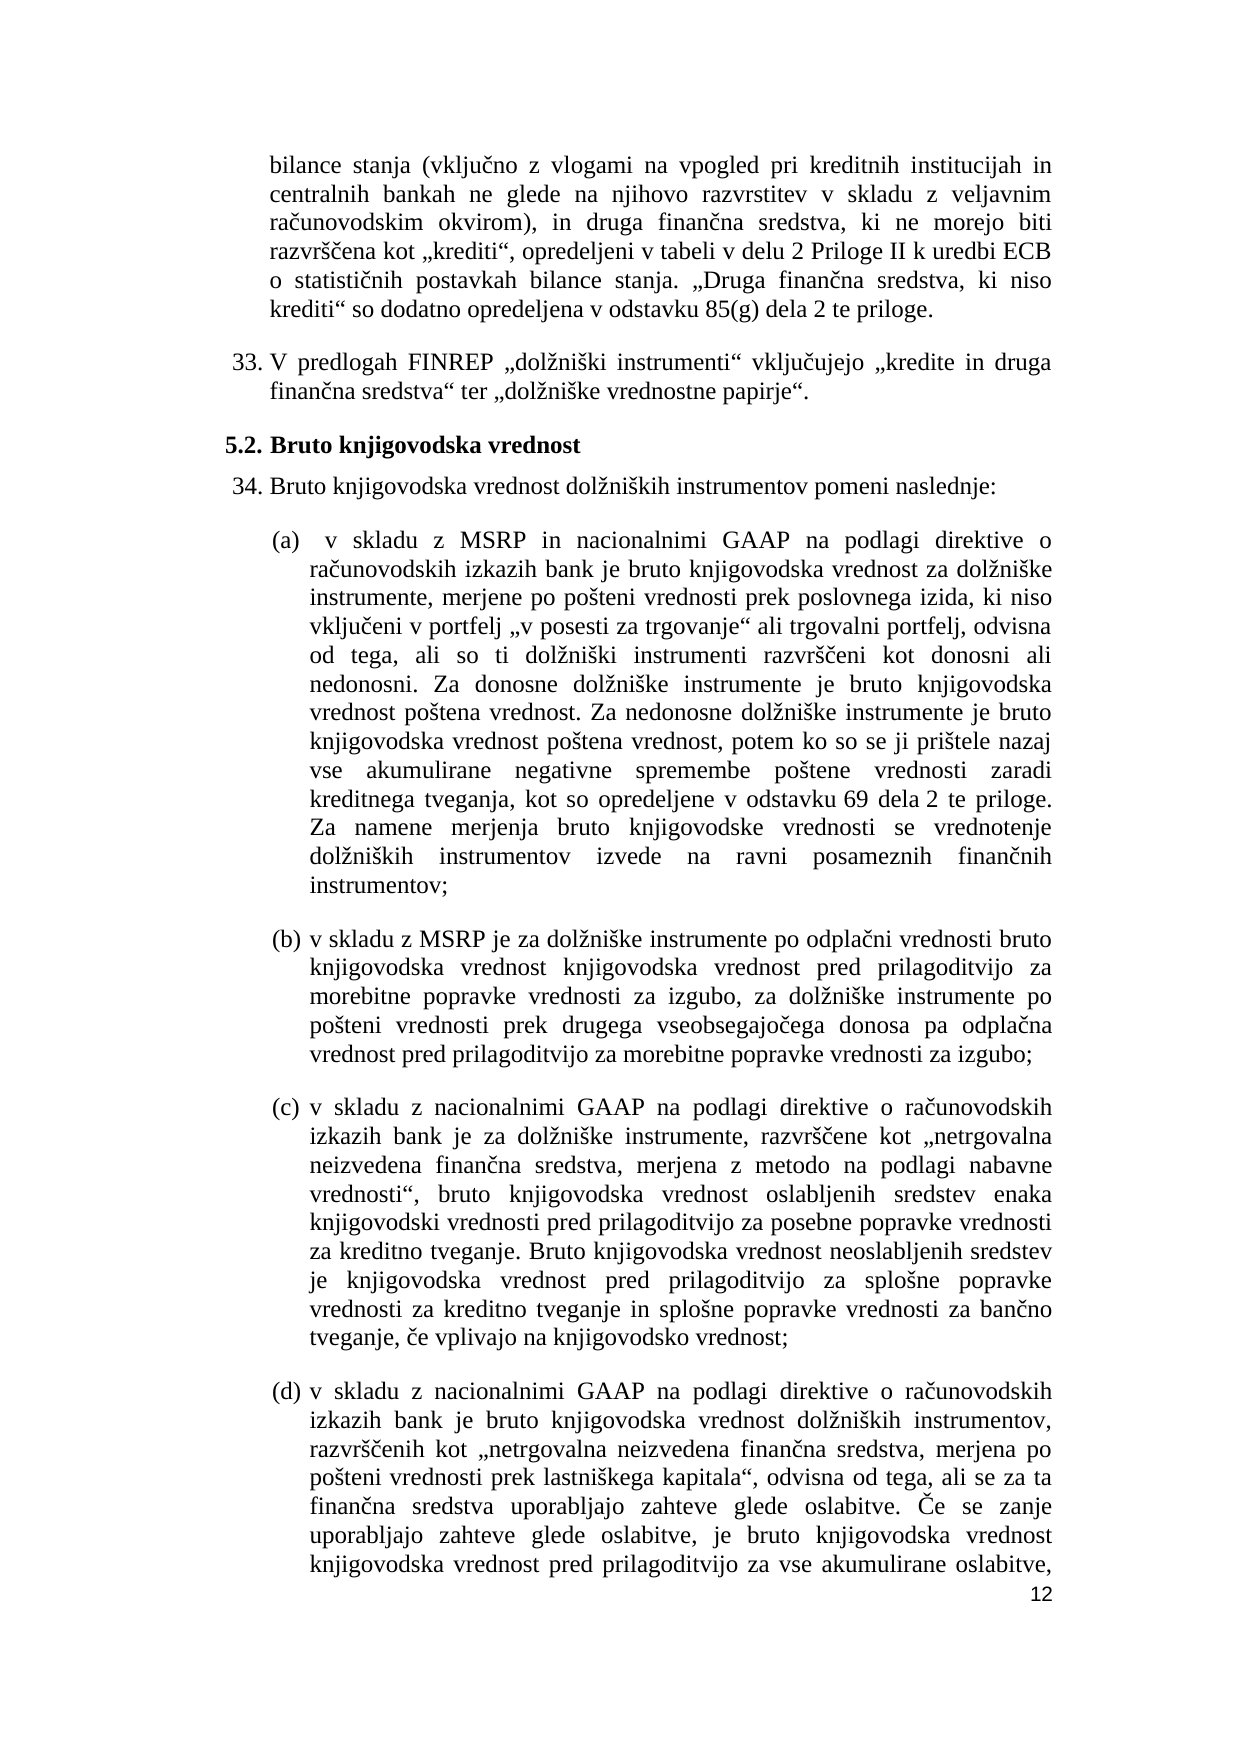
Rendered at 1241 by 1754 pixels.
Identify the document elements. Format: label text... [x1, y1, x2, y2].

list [272, 1376, 1053, 1577]
subtitle Bruto knjigovodska vrednost [225, 430, 1053, 459]
list v skladu z MSRP je za dolžniške instrumente po odplačni vrednosti bruto knjigovodska vrednost knjigovodska vrednost pred prilagoditvijo za morebitne popravke vrednosti za izgubo, za dolžniške instrumente po pošteni vrednosti prek drugega vseobsegajočega donosa pa odplačna vrednost pred prilagoditvijo za morebitne popravke vrednosti za izgubo; [272, 924, 1053, 1067]
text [232, 150, 1053, 322]
list v skladu z MSRP in nacionalnimi GAAP na podlagi direktive o računovodskih izkazih bank je bruto knjigovodska vrednost za dolžniške instrumente, merjene po pošteni vrednosti prek poslovnega izida, ki niso vključeni v portfelj „v posesti za trgovanje“ ali trgovalni portfelj, odvisna od tega, ali so ti dolžniški instrumenti razvrščeni kot donosni ali nedonosni. Za donosne dolžniške instrumente je bruto knjigovodska vrednost poštena vrednost. Za nedonosne dolžniške instrumente je bruto knjigovodska vrednost poštena vrednost, potem ko so se ji prištele nazaj vse akumulirane negativne spremembe poštene vrednosti zaradi kreditnega tveganja, kot so opredeljene v odstavku 69 dela 2 te priloge. Za namene merjenja bruto knjigovodske vrednosti se vrednotenje dolžniških instrumentov izvede na ravni posameznih finančnih instrumentov; [272, 525, 1053, 899]
text Bruto knjigovodska vrednost dolžniških instrumentov pomeni naslednje: [232, 471, 1053, 500]
list v skladu z nacionalnimi GAAP na podlagi direktive o računovodskih izkazih bank je za dolžniške instrumente, razvrščene kot „netrgovalna neizvedena finančna sredstva, merjena z metodo na podlagi nabavne vrednosti“, bruto knjigovodska vrednost oslabljenih sredstev enaka knjigovodski vrednosti pred prilagoditvijo za posebne popravke vrednosti za kreditno tveganje. Bruto knjigovodska vrednost neoslabljenih sredstev je knjigovodska vrednost pred prilagoditvijo za splošne popravke vrednosti za kreditno tveganje in splošne popravke vrednosti za bančno tveganje, če vplivajo na knjigovodsko vrednost; [272, 1092, 1053, 1351]
text V predlogah FINREP „dolžniški instrumenti“ vključujejo „kredite in druga finančna sredstva“ ter „dolžniške vrednostne papirje“. [232, 347, 1053, 405]
